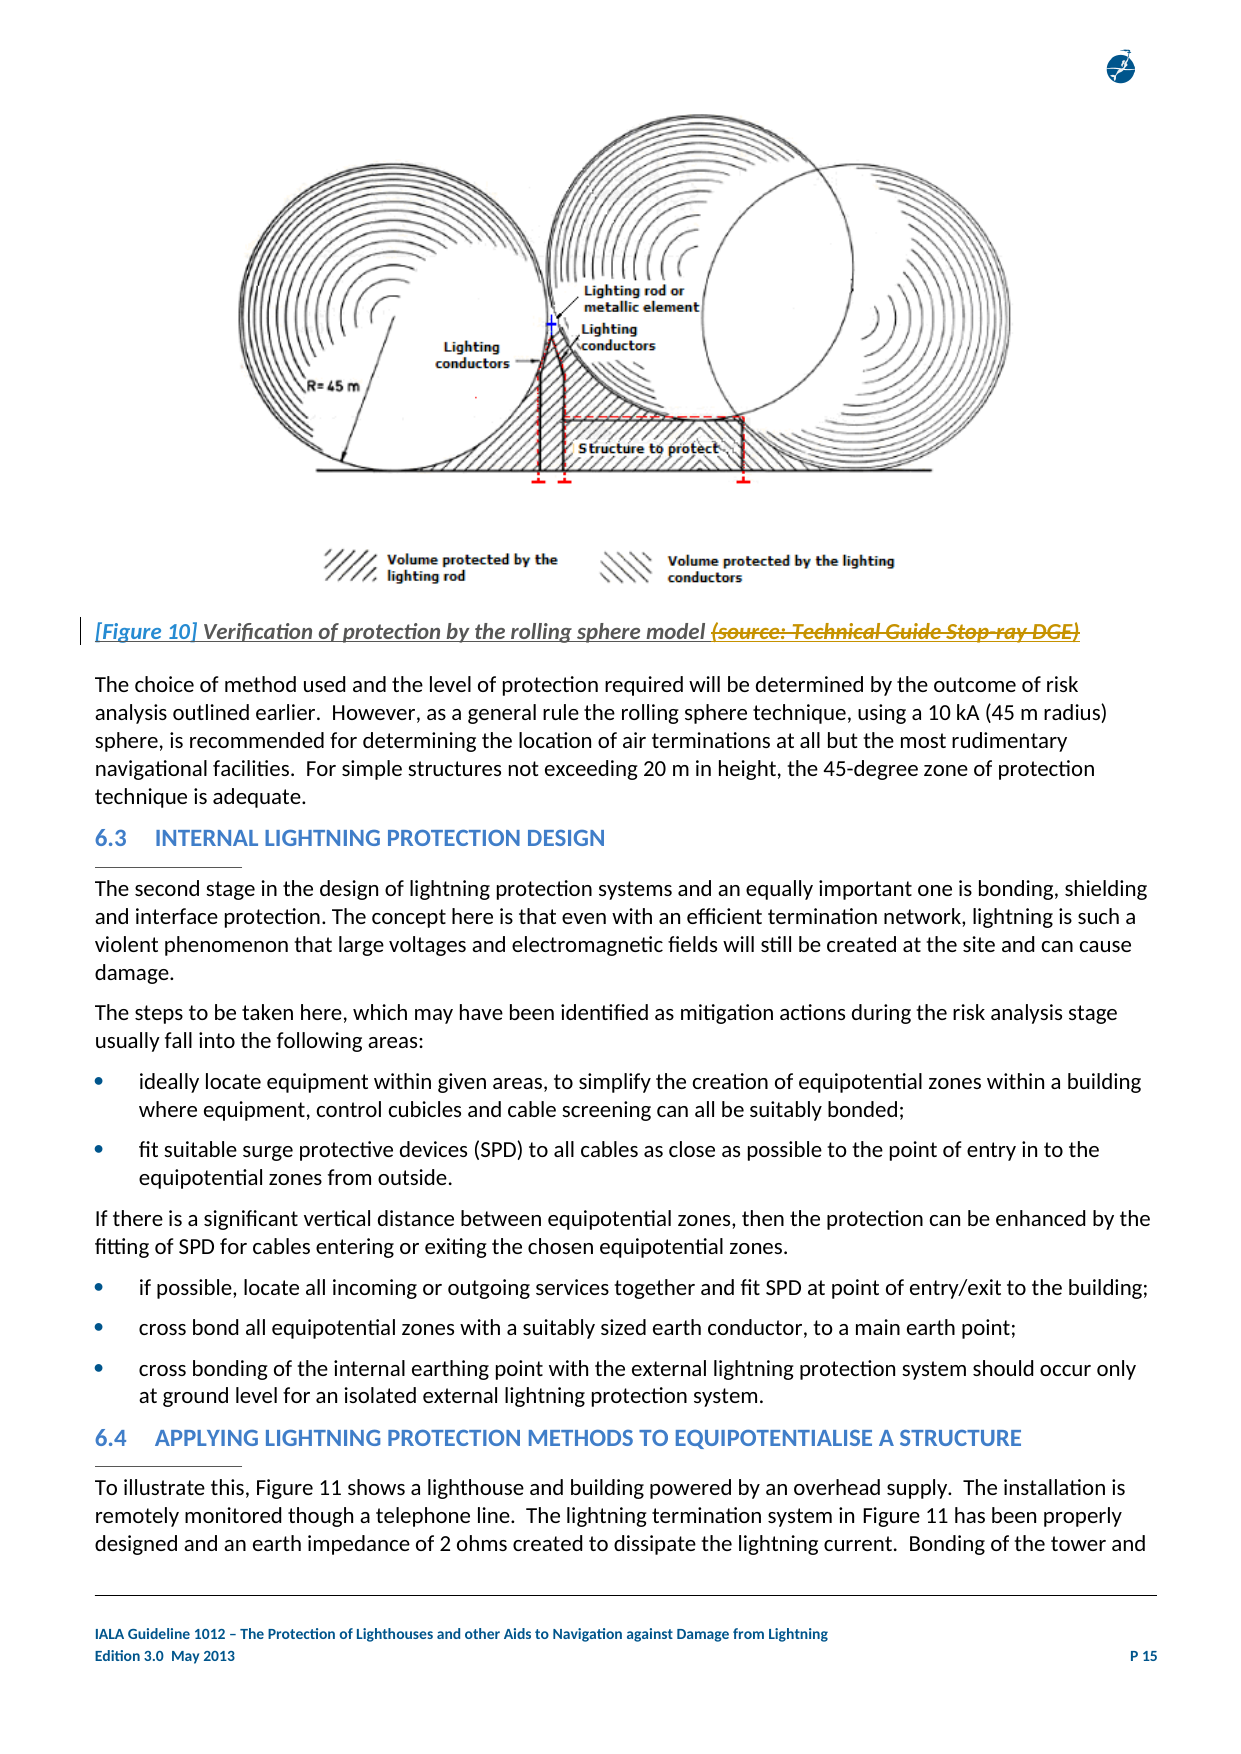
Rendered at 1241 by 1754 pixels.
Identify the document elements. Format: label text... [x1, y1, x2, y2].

text The choice of method used and the level of protection required will be determined by the outcome of risk analysis outlined earlier. However, as a general rule the rolling sphere technique, using a 10 kA (45 m radius) sphere, is recommended for determining the location of air terminations at all but the most rudimentary navigational facilities. For simple structures not exceeding 20 m in height, the 45-degree zone of protection technique is adequate. [94, 670, 1157, 810]
subtitle Internal Lightning Protection Design [94, 822, 1157, 853]
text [94, 1473, 1157, 1558]
text The second stage in the design of lightning protection systems and an equally important one is bonding, shielding and interface protection. The concept here is that even with an efficient termination network, lightning is such a violent phenomenon that large voltages and electromagnetic fields will still be created at the site and can cause damage. [94, 874, 1157, 986]
text cross bonding of the internal earthing point with the external lightning protection system should occur only at ground level for an isolated external lightning protection system. [94, 1354, 1157, 1410]
text If there is a significant vertical distance between equipotential zones, then the protection can be enhanced by the fitting of SPD for cables entering or exiting the chosen equipotential zones. [94, 1204, 1157, 1260]
text The steps to be taken here, which may have been identified as mitigation actions during the risk analysis stage usually fall into the following areas: [94, 998, 1157, 1054]
picture [236, 113, 1016, 592]
text cross bond all equipotential zones with a suitably sized earth conductor, to a main earth point; [94, 1313, 1157, 1341]
text ideally locate equipment within given areas, to simplify the creation of equipotential zones within a building where equipment, control cubicles and cable screening can all be suitably bonded; [94, 1067, 1157, 1123]
text if possible, locate all incoming or outgoing services together and fit SPD at point of entry/exit to the building; [94, 1273, 1157, 1301]
text Verification of protection by the rolling sphere model [94, 617, 1157, 645]
subtitle Applying Lightning Protection Methods to Equipotentialise a Structure [94, 1422, 1157, 1453]
text fit suitable surge protective devices (SPD) to all cables as close as possible to the point of entry in to the equipotential zones from outside. [94, 1136, 1157, 1192]
picture [1075, 0, 1194, 118]
